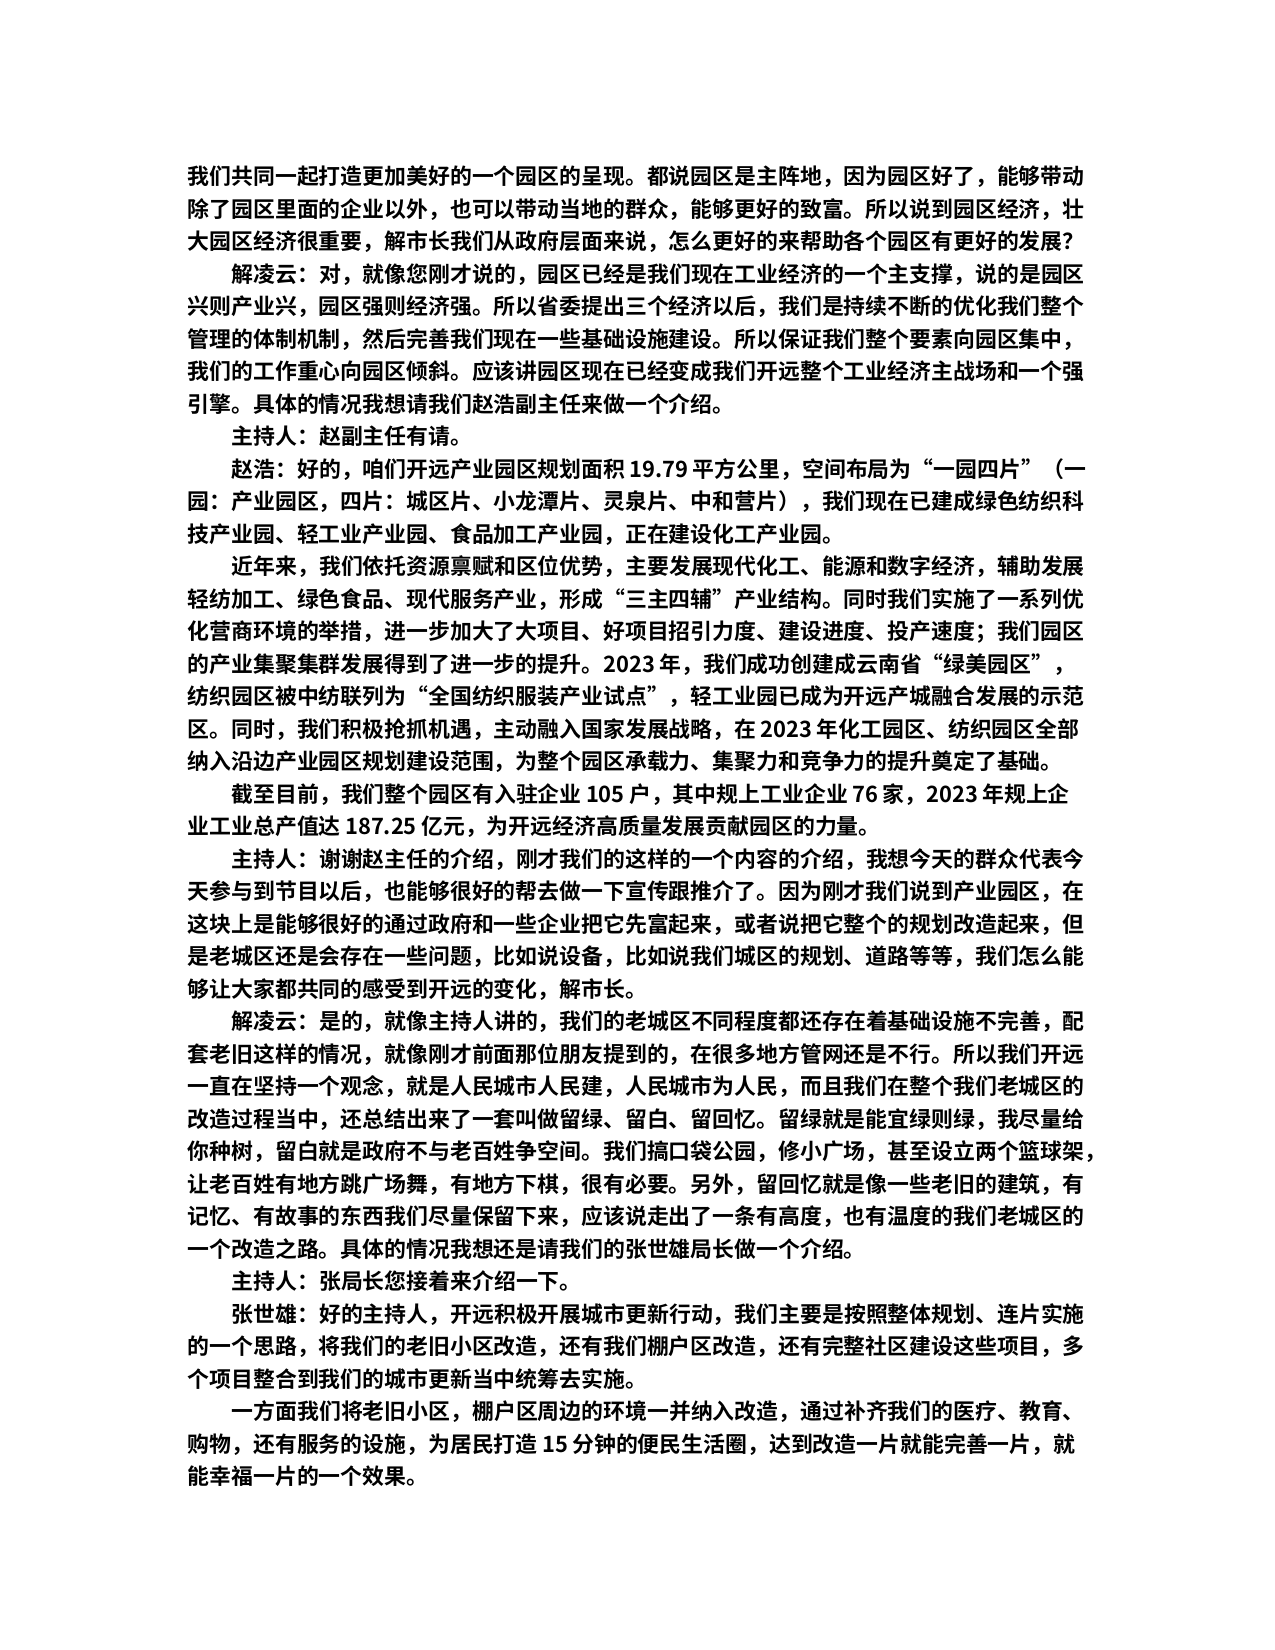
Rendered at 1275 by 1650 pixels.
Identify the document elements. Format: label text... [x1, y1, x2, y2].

text 主持人：张局长您接着来介绍一下。 [187, 1264, 1087, 1296]
text 一方面我们将老旧小区，棚户区周边的环境一并纳入改造，通过补齐我们的医疗、教育、购物，还有服务的设施，为居民打造15分钟的便民生活圈，达到改造一片就能完善一片，就能幸福一片的一个效果。 [187, 1394, 1087, 1491]
text 截至目前，我们整个园区有入驻企业105户，其中规上工业企业76家，2023年规上企业工业总产值达187.25亿元，为开远经济高质量发展贡献园区的力量。 [187, 776, 1087, 841]
text 张世雄：好的主持人，开远积极开展城市更新行动，我们主要是按照整体规划、连片实施的一个思路，将我们的老旧小区改造，还有我们棚户区改造，还有完整社区建设这些项目，多个项目整合到我们的城市更新当中统筹去实施。 [187, 1296, 1087, 1394]
text 解凌云：是的，就像主持人讲的，我们的老城区不同程度都还存在着基础设施不完善，配套老旧这样的情况，就像刚才前面那位朋友提到的，在很多地方管网还是不行。所以我们开远一直在坚持一个观念，就是人民城市人民建，人民城市为人民，而且我们在整个我们老城区的改造过程当中，还总结出来了一套叫做留绿、留白、留回忆。留绿就是能宜绿则绿，我尽量给你种树，留白就是政府不与老百姓争空间。我们搞口袋公园，修小广场，甚至设立两个篮球架，让老百姓有地方跳广场舞，有地方下棋，很有必要。另外，留回忆就是像一些老旧的建筑，有记忆、有故事的东西我们尽量保留下来，应该说走出了一条有高度，也有温度的我们老城区的一个改造之路。具体的情况我想还是请我们的张世雄局长做一个介绍。 [187, 1004, 1087, 1264]
text 主持人：谢谢赵主任的介绍，刚才我们的这样的一个内容的介绍，我想今天的群众代表今天参与到节目以后，也能够很好的帮去做一下宣传跟推介了。因为刚才我们说到产业园区，在这块上是能够很好的通过政府和一些企业把它先富起来，或者说把它整个的规划改造起来，但是老城区还是会存在一些问题，比如说设备，比如说我们城区的规划、道路等等，我们怎么能够让大家都共同的感受到开远的变化，解市长。 [187, 841, 1087, 1004]
text 近年来，我们依托资源禀赋和区位优势，主要发展现代化工、能源和数字经济，辅助发展轻纺加工、绿色食品、现代服务产业，形成“三主四辅”产业结构。同时我们实施了一系列优化营商环境的举措，进一步加大了大项目、好项目招引力度、建设进度、投产速度；我们园区的产业集聚集群发展得到了进一步的提升。2023年，我们成功创建成云南省“绿美园区”，纺织园区被中纺联列为“全国纺织服装产业试点”，轻工业园已成为开远产城融合发展的示范区。同时，我们积极抢抓机遇，主动融入国家发展战略，在2023年化工园区、纺织园区全部纳入沿边产业园区规划建设范围，为整个园区承载力、集聚力和竞争力的提升奠定了基础。 [187, 549, 1087, 776]
text 解凌云：对，就像您刚才说的，园区已经是我们现在工业经济的一个主支撑，说的是园区兴则产业兴，园区强则经济强。所以省委提出三个经济以后，我们是持续不断的优化我们整个管理的体制机制，然后完善我们现在一些基础设施建设。所以保证我们整个要素向园区集中，我们的工作重心向园区倾斜。应该讲园区现在已经变成我们开远整个工业经济主战场和一个强引擎。具体的情况我想请我们赵浩副主任来做一个介绍。 [187, 256, 1087, 419]
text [187, 159, 1087, 256]
text 赵浩：好的，咱们开远产业园区规划面积19.79平方公里，空间布局为“一园四片”（一园：产业园区，四片：城区片、小龙潭片、灵泉片、中和营片），我们现在已建成绿色纺织科技产业园、轻工业产业园、食品加工产业园，正在建设化工产业园。 [187, 451, 1087, 549]
text 主持人：赵副主任有请。 [187, 419, 1087, 451]
